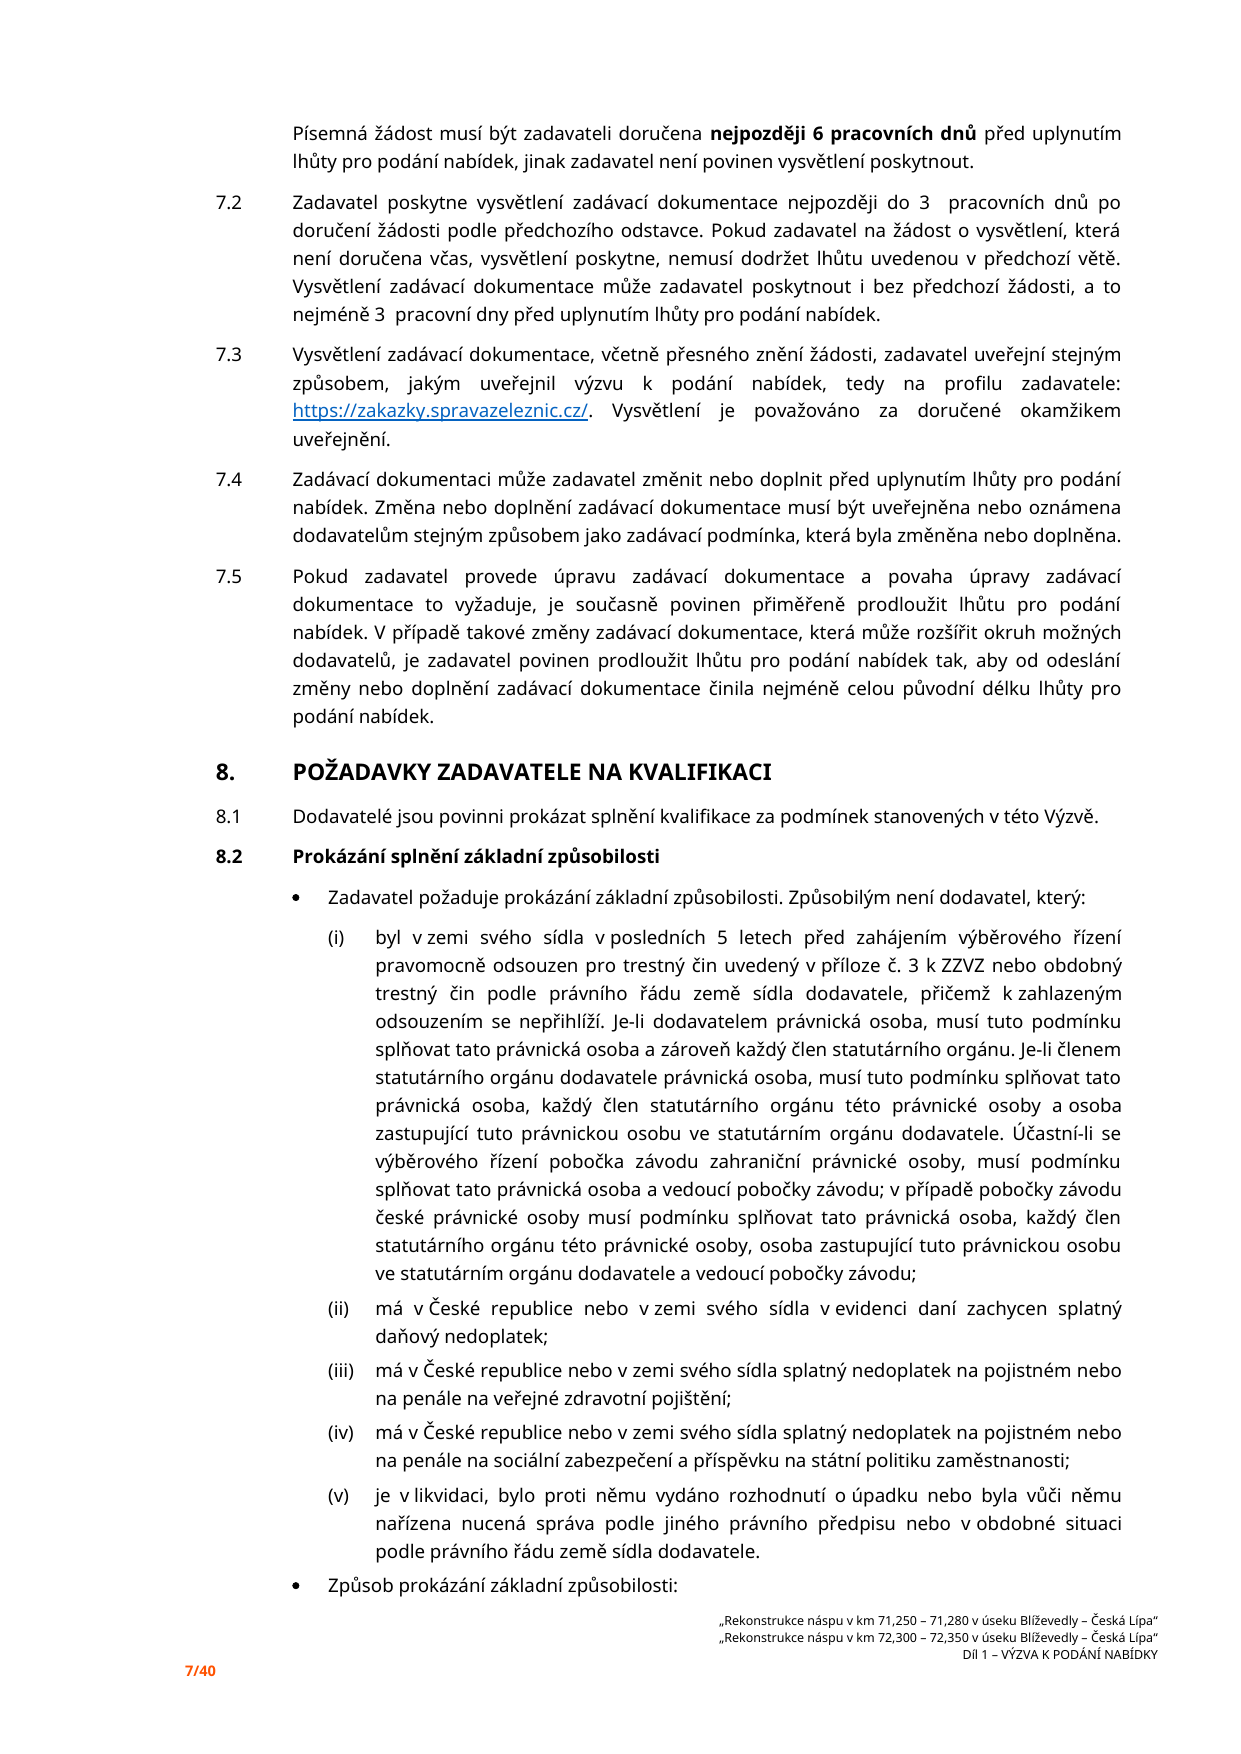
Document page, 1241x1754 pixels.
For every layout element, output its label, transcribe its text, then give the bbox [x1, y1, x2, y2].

text byl v zemi svého sídla v posledních 5 letech před zahájením výběrového řízení pravomocně odsouzen pro trestný čin uvedený v příloze č. 3 k ZZVZ nebo obdobný trestný čin podle právního řádu země sídla dodavatele, přičemž k zahlazeným odsouzením se nepřihlíží. Je-li dodavatelem právnická osoba, musí tuto podmínku splňovat tato právnická osoba a zároveň každý člen statutárního orgánu. Je-li členem statutárního orgánu dodavatele právnická osoba, musí tuto podmínku splňovat tato právnická osoba, každý člen statutárního orgánu této právnické osoby a osoba zastupující tuto právnickou osobu ve statutárním orgánu dodavatele. Účastní-li se výběrového řízení pobočka závodu zahraniční právnické osoby, musí podmínku splňovat tato právnická osoba a vedoucí pobočky závodu; v případě pobočky závodu české právnické osoby musí podmínku splňovat tato právnická osoba, každý člen statutárního orgánu této právnické osoby, osoba zastupující tuto právnickou osobu ve statutárním orgánu dodavatele a vedoucí pobočky závodu; [328, 924, 1122, 1286]
text Dodavatelé jsou povinni prokázat splnění kvalifikace za podmínek stanovených v této Výzvě. [216, 803, 1122, 828]
text má v České republice nebo v zemi svého sídla splatný nedoplatek na pojistném nebo na penále na sociální zabezpečení a příspěvku na státní politiku zaměstnanosti; [328, 1419, 1122, 1473]
text Zadavatel požaduje prokázání základní způsobilosti. Způsobilým není dodavatel, který: [292, 884, 1122, 909]
text má v České republice nebo v zemi svého sídla v evidenci daní zachycen splatný daňový nedoplatek; [328, 1295, 1122, 1348]
text má v České republice nebo v zemi svého sídla splatný nedoplatek na pojistném nebo na penále na veřejné zdravotní pojištění; [328, 1357, 1122, 1411]
text Pokud zadavatel provede úpravu zadávací dokumentace a povaha úpravy zadávací dokumentace to vyžaduje, je současně povinen přiměřeně prodloužit lhůtu pro podání nabídek. V případě takové změny zadávací dokumentace, která může rozšířit okruh možných dodavatelů, je zadavatel povinen prodloužit lhůtu pro podání nabídek tak, aby od odeslání změny nebo doplnění zadávací dokumentace činila nejméně celou původní délku lhůty pro podání nabídek. [216, 563, 1122, 728]
text je v likvidaci, bylo proti němu vydáno rozhodnutí o úpadku nebo byla vůči němu nařízena nucená správa podle jiného právního předpisu nebo v obdobné situaci podle právního řádu země sídla dodavatele. [328, 1482, 1122, 1563]
text Vysvětlení zadávací dokumentace, včetně přesného znění žádosti, zadavatel uveřejní stejným způsobem, jakým uveřejnil výzvu k podání nabídek, tedy na profilu zadavatele: https://zakazky.spravazeleznic.cz/. Vysvětlení je považováno za doručené okamžikem uveřejnění. [216, 342, 1122, 451]
text Prokázání splnění základní způsobilosti [216, 843, 1122, 869]
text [216, 121, 1122, 174]
text POŽADAVKY ZADAVATELE NA KVALIFIKACI [216, 756, 1122, 787]
text Zadavatel poskytne vysvětlení zadávací dokumentace nejpozději do 3 pracovních dnů po doručení žádosti podle předchozího odstavce. Pokud zadavatel na žádost o vysvětlení, která není doručena včas, vysvětlení poskytne, nemusí dodržet lhůtu uvedenou v předchozí větě. Vysvětlení zadávací dokumentace může zadavatel poskytnout i bez předchozí žádosti, a to nejméně 3 pracovní dny před uplynutím lhůty pro podání nabídek. [216, 189, 1122, 327]
text Způsob prokázání základní způsobilosti: [292, 1572, 1122, 1598]
text Zadávací dokumentaci může zadavatel změnit nebo doplnit před uplynutím lhůty pro podání nabídek. Změna nebo doplnění zadávací dokumentace musí být uveřejněna nebo oznámena dodavatelům stejným způsobem jako zadávací podmínka, která byla změněna nebo doplněna. [216, 466, 1122, 548]
